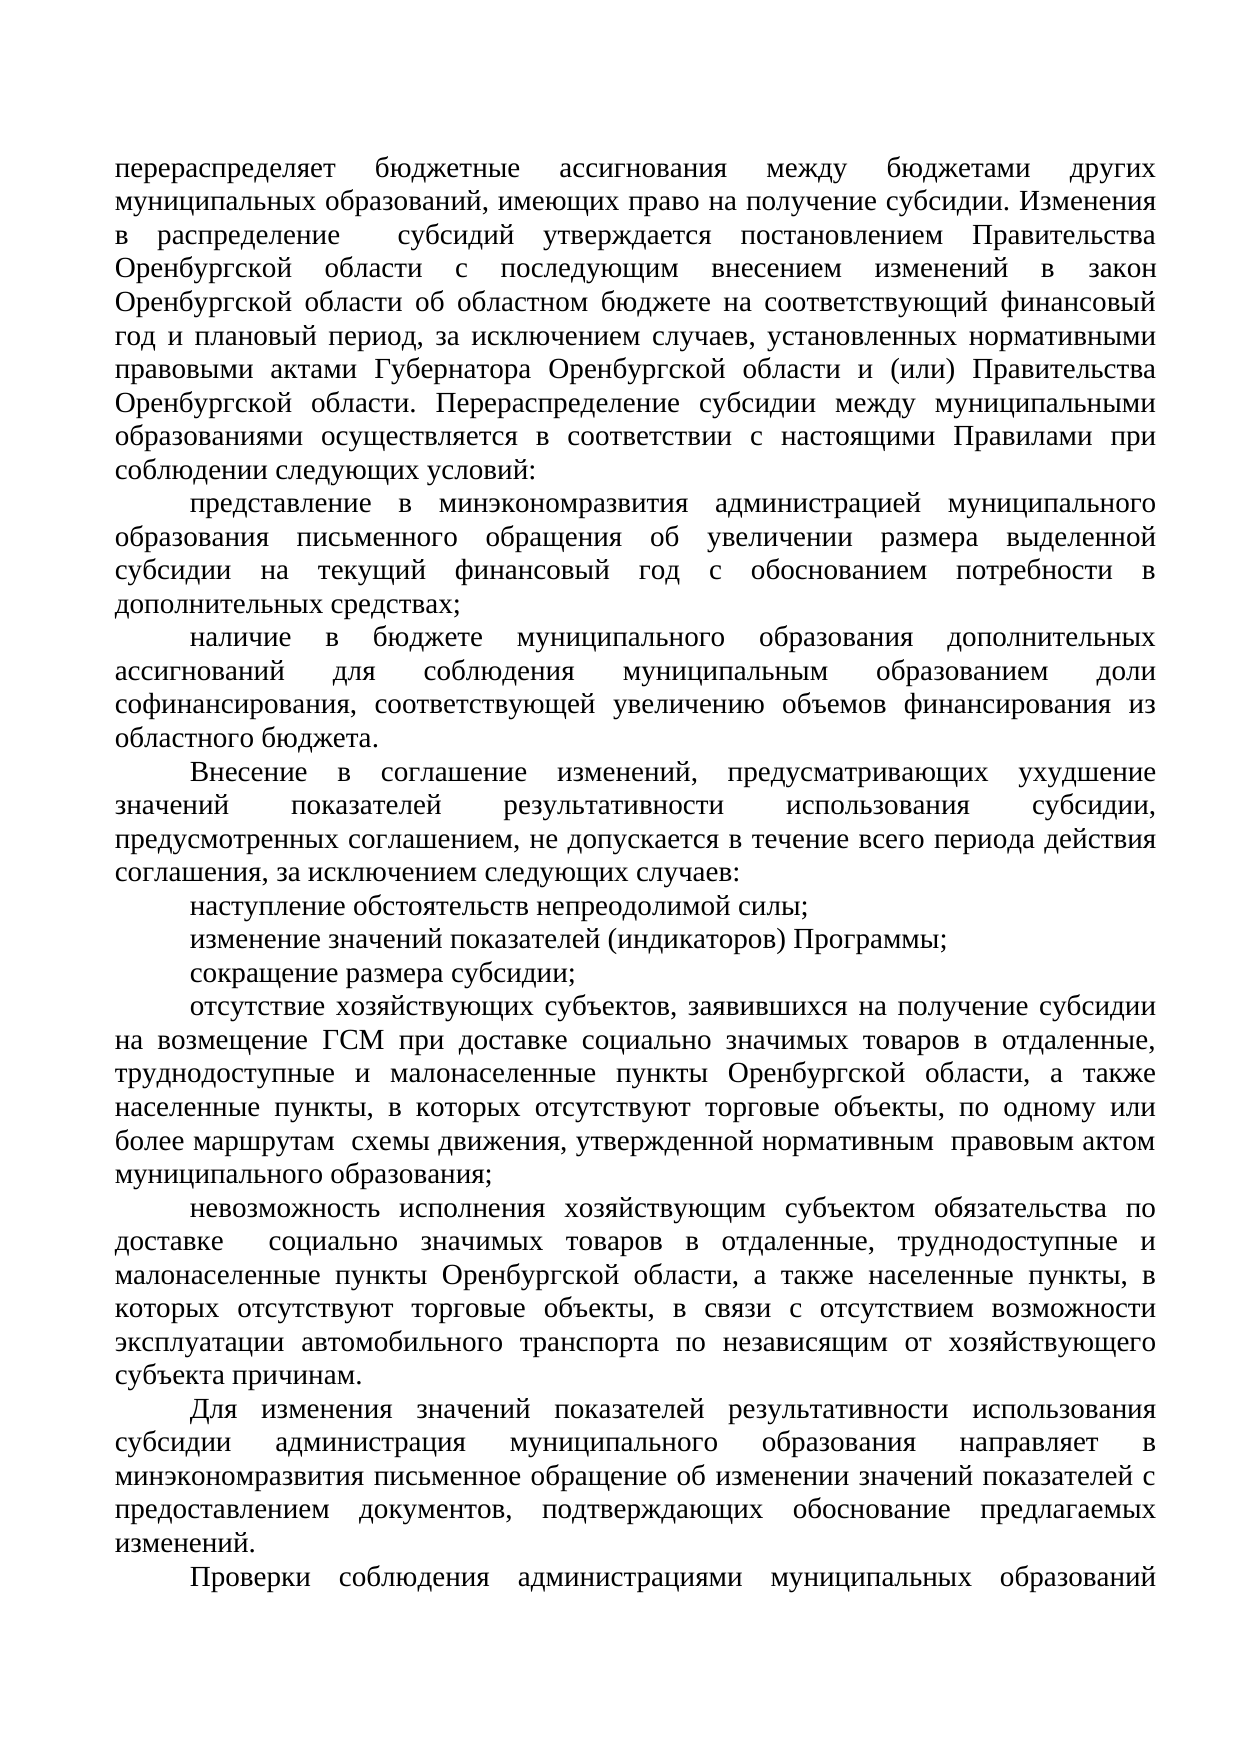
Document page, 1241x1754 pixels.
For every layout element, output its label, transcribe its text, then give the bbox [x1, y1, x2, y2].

text Внесение в соглашение изменений, предусматривающих ухудшение значений показателей результативности использования субсидии, предусмотренных соглашением, не допускается в течение всего периода действия соглашения, за исключением следующих случаев: [114, 754, 1157, 888]
text изменение значений показателей (индикаторов) Программы; [114, 921, 1157, 955]
text сокращение размера субсидии; [114, 955, 1157, 988]
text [114, 1559, 1157, 1592]
text невозможность исполнения хозяйствующим субъектом обязательства по доставке социально значимых товаров в отдаленные, труднодоступные и малонаселенные пункты Оренбургской области, а также населенные пункты, в которых отсутствуют торговые объекты, в связи с отсутствием возможности эксплуатации автомобильного транспорта по независящим от хозяйствующего субъекта причинам. [114, 1190, 1157, 1391]
text наступление обстоятельств непреодолимой силы; [114, 888, 1157, 921]
text представление в минэкономразвития администрацией муниципального образования письменного обращения об увеличении размера выделенной субсидии на текущий финансовый год с обоснованием потребности в дополнительных средствах; [114, 485, 1157, 619]
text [114, 150, 1157, 485]
text отсутствие хозяйствующих субъектов, заявившихся на получение субсидии на возмещение ГСМ при доставке социально значимых товаров в отдаленные, труднодоступные и малонаселенные пункты Оренбургской области, а также населенные пункты, в которых отсутствуют торговые объекты, по одному или более маршрутам схемы движения, утвержденной нормативным правовым актом муниципального образования; [114, 988, 1157, 1190]
text наличие в бюджете муниципального образования дополнительных ассигнований для соблюдения муниципальным образованием доли софинансирования, соответствующей увеличению объемов финансирования из областного бюджета. [114, 619, 1157, 754]
text Для изменения значений показателей результативности использования субсидии администрация муниципального образования направляет в минэкономразвития письменное обращение об изменении значений показателей с предоставлением документов, подтверждающих обоснование предлагаемых изменений. [114, 1391, 1157, 1559]
